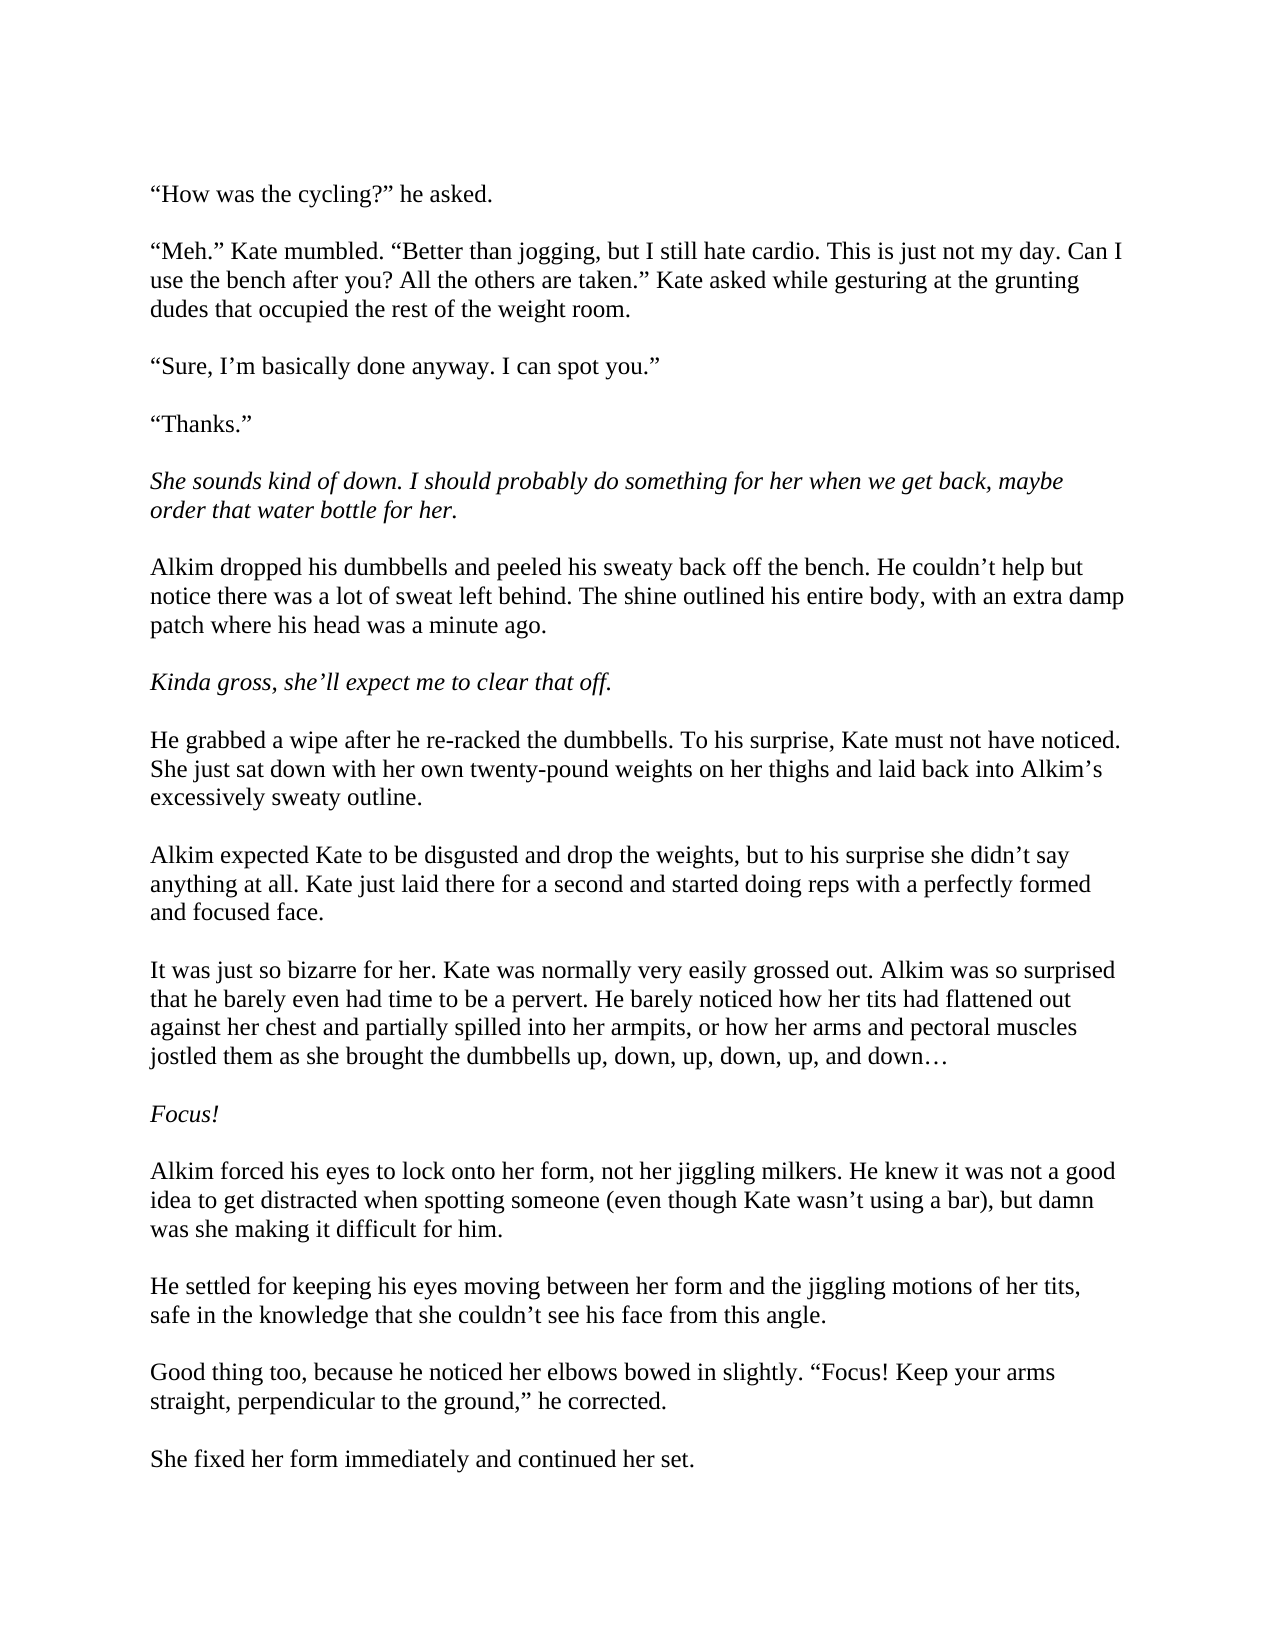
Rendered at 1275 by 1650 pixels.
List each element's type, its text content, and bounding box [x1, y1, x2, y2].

text Alkim forced his eyes to lock onto her form, not her jiggling milkers. He knew it was not a good idea to get distracted when spotting someone (even though Kate wasn’t using a bar), but damn was she making it difficult for him. [150, 1156, 1125, 1242]
text “Thanks.” [150, 409, 1125, 437]
text Alkim expected Kate to be disgusted and drop the weights, but to his surprise she didn’t say anything at all. Kate just laid there for a second and started doing reps with a perfectly formed and focused face. [150, 840, 1125, 926]
text “How was the cycling?” he asked. [150, 179, 1125, 207]
text She sounds kind of down. I should probably do something for her when we get back, maybe order that water bottle for her. [150, 466, 1125, 524]
text It was just so bizarre for her. Kate was normally very easily grossed out. Alkim was so surprised that he barely even had time to be a pervert. He barely noticed how her tits had flattened out against her chest and partially spilled into her armpits, or how her arms and pectoral muscles jostled them as she brought the dumbbells up, down, up, down, up, and down… [150, 955, 1125, 1070]
text He grabbed a wipe after he re-racked the dumbbells. To his surprise, Kate must not have noticed. She just sat down with her own twenty-pound weights on her thighs and laid back into Alkim’s excessively sweaty outline. [150, 725, 1125, 811]
text Good thing too, because he noticed her elbows bowed in slightly. “Focus! Keep your arms straight, perpendicular to the ground,” he corrected. [150, 1357, 1125, 1415]
text Kinda gross, she’ll expect me to clear that off. [150, 667, 1125, 696]
text Alkim dropped his dumbbells and peeled his sweaty back off the bench. He couldn’t help but notice there was a lot of sweat left behind. The shine outlined his entire body, with an extra damp patch where his head was a minute ago. [150, 552, 1125, 639]
text He settled for keeping his eyes moving between her form and the jiggling motions of her tits, safe in the knowledge that she couldn’t see his face from this angle. [150, 1271, 1125, 1329]
text “Meh.” Kate mumbled. “Better than jogging, but I still hate cardio. This is just not my day. Can I use the bench after you? All the others are taken.” Kate asked while gesturing at the grunting dudes that occupied the rest of the weight room. [150, 236, 1125, 322]
text “Sure, I’m basically done anyway. I can spot you.” [150, 351, 1125, 380]
text Focus! [150, 1099, 1125, 1127]
text She fixed her form immediately and continued her set. [150, 1444, 1125, 1472]
